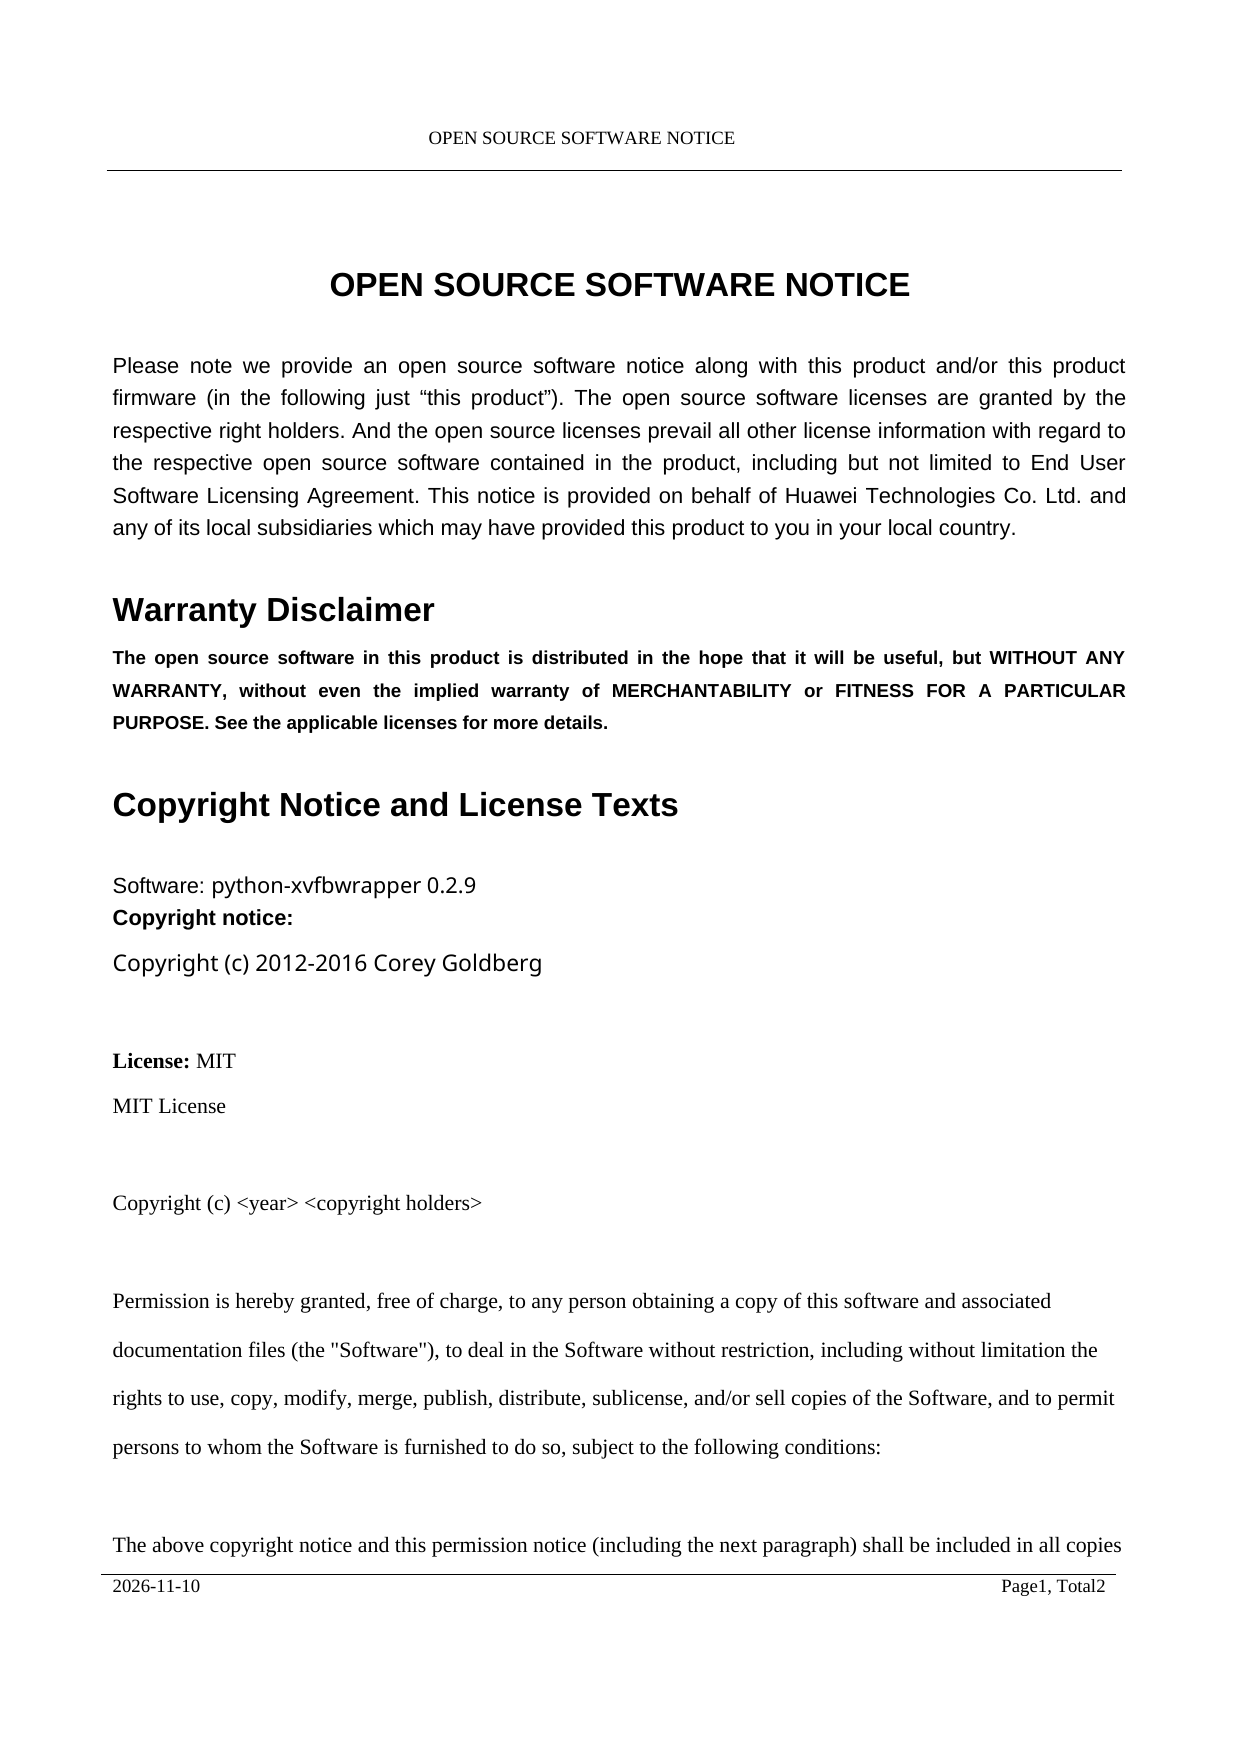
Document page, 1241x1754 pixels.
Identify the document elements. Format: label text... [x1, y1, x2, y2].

text The open source software in this product is distributed in the hope that it will be useful, but WITHOUT ANY WARRANTY, without even the implied warranty of MERCHANTABILITY or FITNESS FOR A PARTICULAR PURPOSE. See the applicable licenses for more details. [112, 641, 1128, 739]
text Please note we provide an open source software notice along with this product and/or this product firmware (in the following just “this product”). The open source software licenses are granted by the respective right holders. And the open source licenses prevail all other license information with regard to the respective open source software contained in the product, including but not limited to End User Software Licensing Agreement. This notice is provided on behalf of Huawei Technologies Co. Ltd. and any of its local subsidiaries which may have provided this product to you in your local country. [112, 349, 1128, 544]
text OPEN SOURCE SOFTWARE NOTICE [112, 251, 1128, 316]
text Copyright Notice and License Texts [112, 771, 1128, 836]
text Copyright (c) 2012-2016 Corey Goldberg [112, 947, 1128, 1028]
text Warranty Disclaimer [112, 576, 1128, 641]
text Software: python-xvfbwrapper 0.2.9 [112, 869, 1128, 901]
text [112, 1089, 1128, 1560]
text License: MIT [112, 1044, 1128, 1077]
text Copyright notice: [112, 901, 1128, 934]
